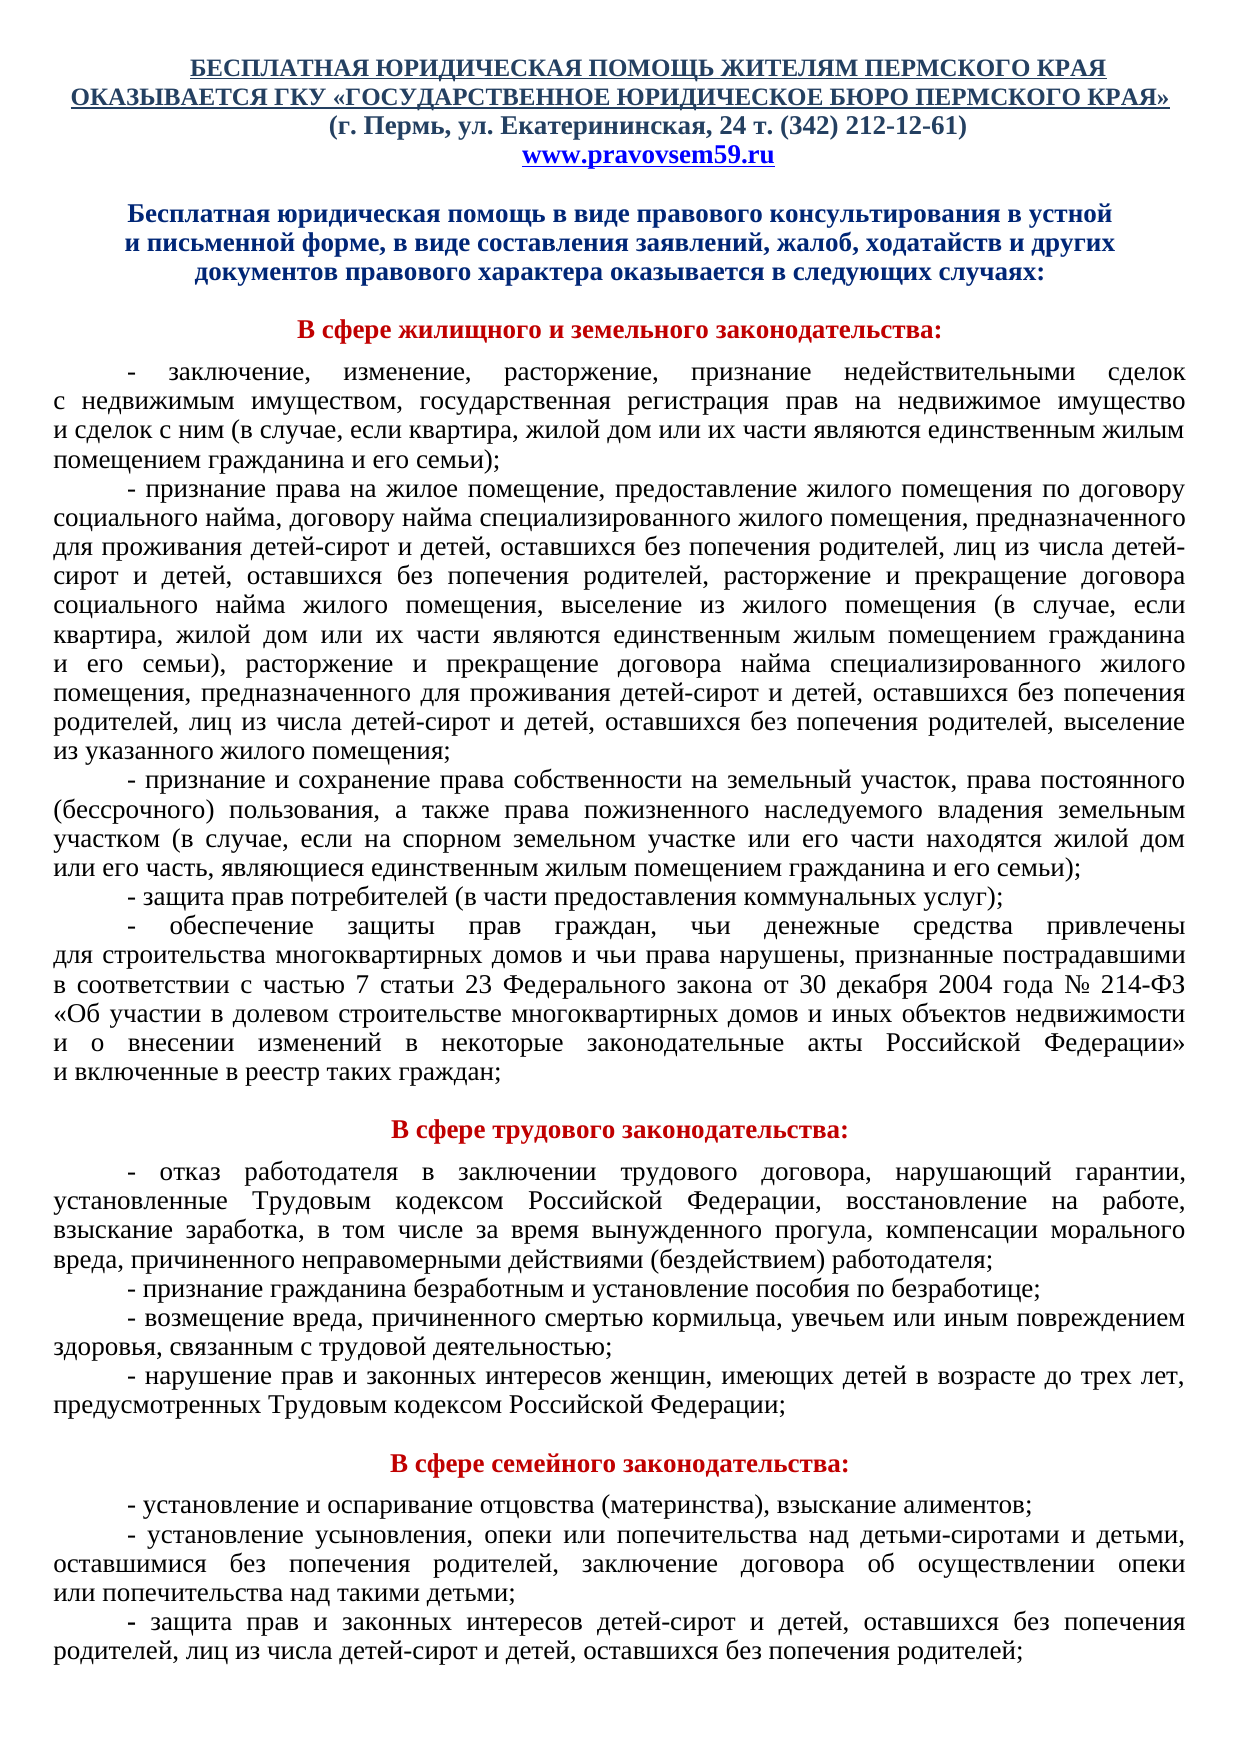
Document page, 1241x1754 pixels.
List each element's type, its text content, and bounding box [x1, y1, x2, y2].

text - установление усыновления, опеки или попечительства над детьми-сиротами и детьми, оставшимися без попечения родителей, заключение договора об осуществлении опеки или попечительства над такими детьми; [53, 1520, 1187, 1607]
text - признание права на жилое помещение, предоставление жилого помещения по договору социального найма, договору найма специализированного жилого помещения, предназначенного для проживания детей-сирот и детей, оставшихся без попечения родителей, лиц из числа детей-сирот и детей, оставшихся без попечения родителей, расторжение и прекращение договора социального найма жилого помещения, выселение из жилого помещения (в случае, если квартира, жилой дом или их части являются единственным жилым помещением гражданина и его семьи), расторжение и прекращение договора найма специализированного жилого помещения, предназначенного для проживания детей-сирот и детей, оставшихся без попечения родителей, лиц из числа детей-сирот и детей, оставшихся без попечения родителей, выселение из указанного жилого помещения; [53, 474, 1187, 766]
text - установление и оспаривание отцовства (материнства), взыскание алиментов; [53, 1491, 1187, 1520]
text - отказ работодателя в заключении трудового договора, нарушающий гарантии, установленные Трудовым кодексом Российской Федерации, восстановление на работе, взыскание заработка, в том числе за время вынужденного прогула, компенсации морального вреда, причиненного неправомерными действиями (бездействием) работодателя; [53, 1157, 1187, 1274]
text - нарушение прав и законных интересов женщин, имеющих детей в возрасте до трех лет, предусмотренных Трудовым кодексом Российской Федерации; [53, 1361, 1187, 1420]
text - признание гражданина безработным и установление пособия по безработице; [53, 1274, 1187, 1303]
text В сфере семейного законодательства: [53, 1449, 1187, 1478]
text В сфере жилищного и земельного законодательства: [53, 316, 1187, 345]
text - обеспечение защиты прав граждан, чьи денежные средства привлечены для строительства многоквартирных домов и чьи права нарушены, признанные пострадавшими в соответствии с частью 7 статьи 23 Федерального закона от 30 декабря 2004 года № 214-ФЗ «Об участии в долевом строительстве многоквартирных домов и иных объектов недвижимости и о внесении изменений в некоторые законодательные акты Российской Федерации» и включенные в реестр таких граждан; [53, 911, 1187, 1086]
text - признание и сохранение права собственности на земельный участок, права постоянного (бессрочного) пользования, а также права пожизненного наследуемого владения земельным участком (в случае, если на спорном земельном участке или его части находятся жилой дом или его часть, являющиеся единственным жилым помещением гражданина и его семьи); [53, 766, 1187, 882]
text - заключение, изменение, расторжение, признание недействительными сделок с недвижимым имуществом, государственная регистрация прав на недвижимое имущество и сделок с ним (в случае, если квартира, жилой дом или их части являются единственным жилым помещением гражданина и его семьи); [53, 357, 1187, 474]
text - защита прав и законных интересов детей-сирот и детей, оставшихся без попечения родителей, лиц из числа детей-сирот и детей, оставшихся без попечения родителей; [53, 1607, 1187, 1666]
text - возмещение вреда, причиненного смертью кормильца, увечьем или иным повреждением здоровья, связанным с трудовой деятельностью; [53, 1303, 1187, 1361]
text - защита прав потребителей (в части предоставления коммунальных услуг); [53, 882, 1187, 911]
text Бесплатная юридическая помощь в виде правового консультирования в устной и письменной форме, в виде составления заявлений, жалоб, ходатайств и других документов правового характера оказывается в следующих случаях: [53, 199, 1187, 286]
text В сфере трудового законодательства: [53, 1116, 1187, 1145]
text БЕСПЛАТНАЯ ЮРИДИЧЕСКАЯ ПОМОЩЬ ЖИТЕЛЯМ ПЕРМСКОГО КРАЯ ОКАЗЫВАЕТСЯ ГКУ «ГОСУДАРСТВЕННОЕ ЮРИДИЧЕСКОЕ БЮРО ПЕРМСКОГО КРАЯ» [53, 53, 1187, 111]
text www.pravovsem59.ru [53, 141, 1187, 170]
text (г. Пермь, ул. Екатерининская, 24 т. (342) 212-12-61) [53, 111, 1187, 141]
